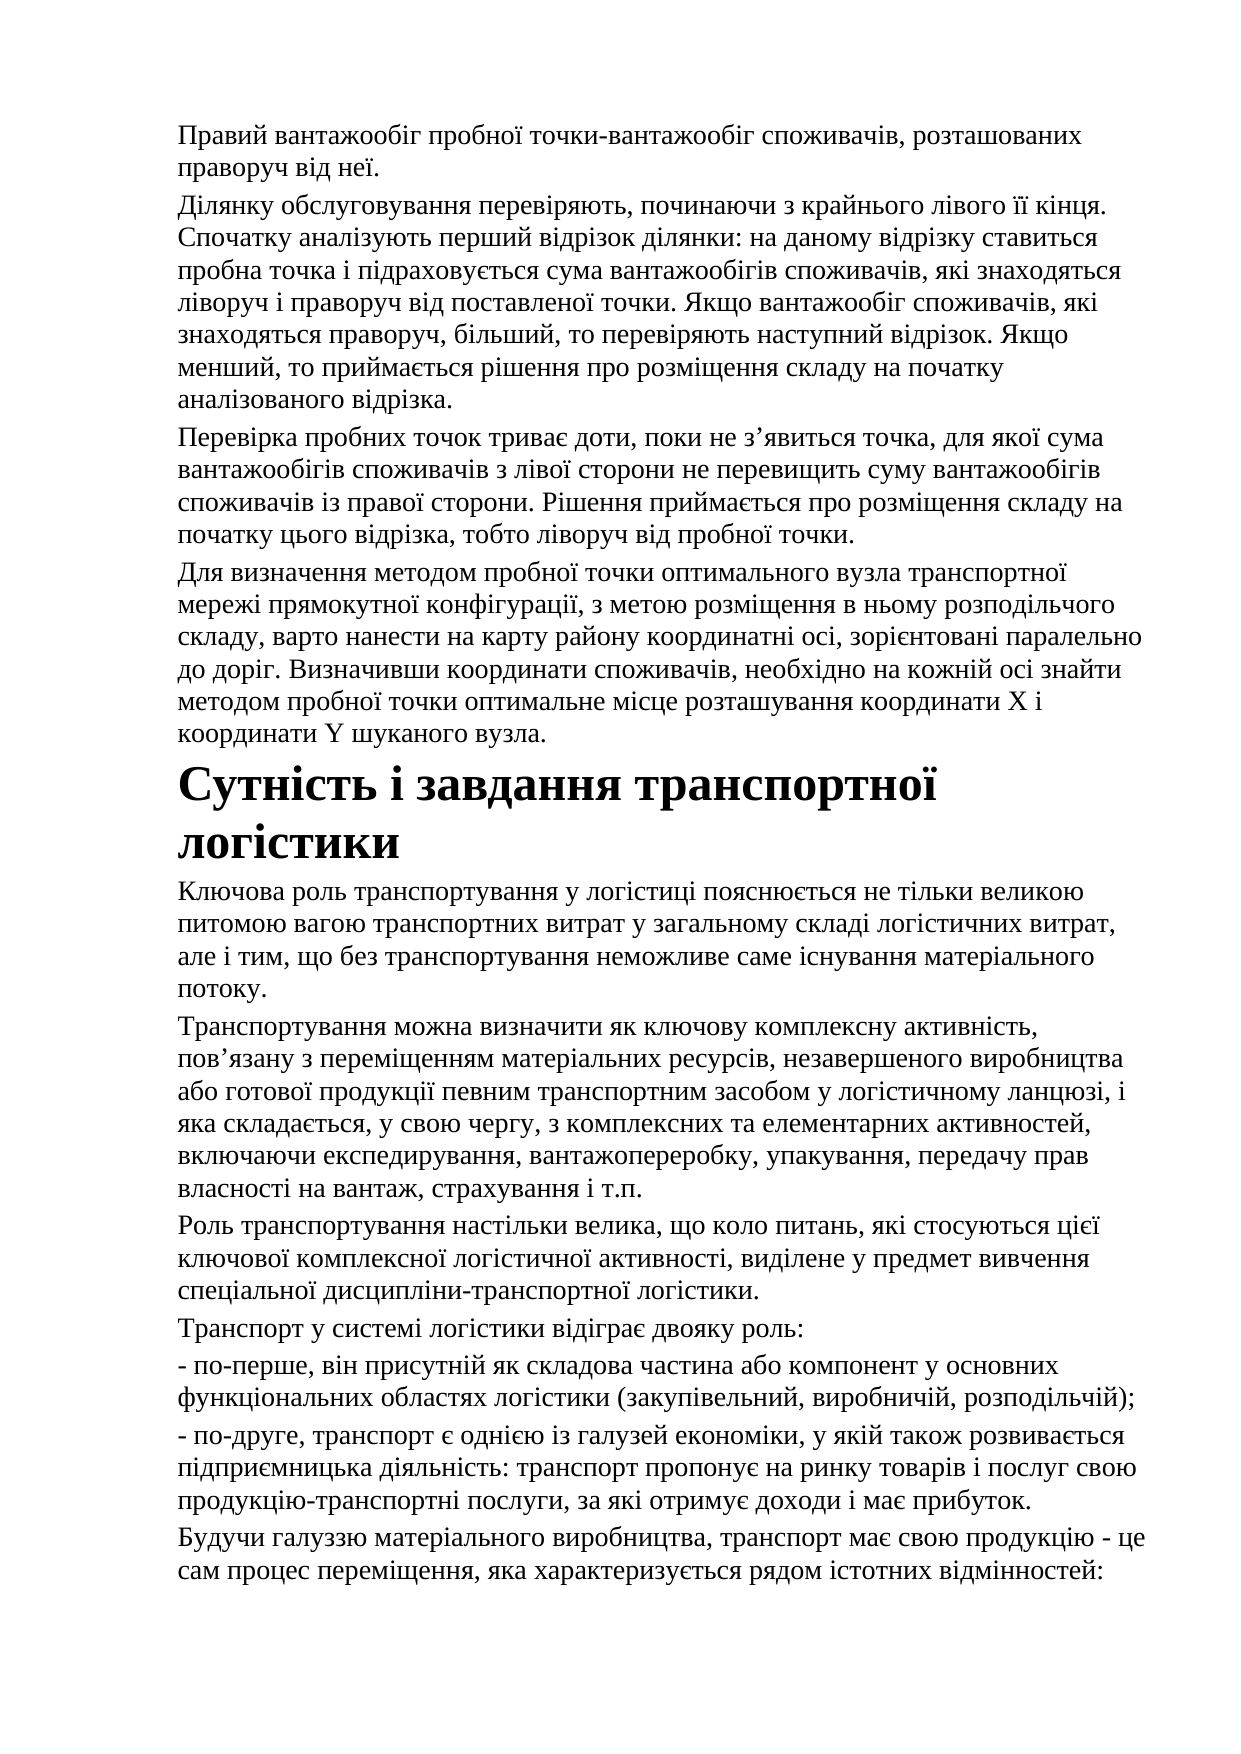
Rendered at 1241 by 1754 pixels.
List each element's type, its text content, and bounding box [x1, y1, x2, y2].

text Роль транспортування настільки велика, що коло питань, які стосуються цієї ключової комплексної логістичної активності, виділене у предмет вивчення спеціальної дисципліни-транспортної логістики. [177, 1208, 1152, 1306]
text Перевірка пробних точок триває доти, поки не з’явиться точка, для якої сума вантажообігів споживачів з лівої сторони не перевищить суму вантажообігів споживачів із правої сторони. Рішення приймається про розміщення складу на початку цього відрізка, тобто ліворуч від пробної точки. [177, 420, 1152, 549]
text Для визначення методом пробної точки оптимального вузла транспортної мережі прямокутної конфігурації, з метою розміщення в ньому розподільчого складу, варто нанести на карту району координатні осі, зорієнтовані паралельно до доріг. Визначивши координати споживачів, необхідно на кожній осі знайти методом пробної точки оптимальне місце розташування координати Х і координати Y шуканого вузла. [177, 554, 1152, 749]
text Ключова роль транспортування у логістиці пояснюється не тільки великою питомою вагою транспортних витрат у загальному складі логістичних витрат, але і тим, що без транспортування неможливе саме існування матеріального потоку. [177, 874, 1152, 1004]
text Будучи галуззю матеріального виробництва, транспорт має свою продукцію - це сам процес переміщення, яка характеризується рядом істотних відмінностей: [177, 1520, 1152, 1585]
text - по-перше, він присутній як складова частина або компонент у основних функціональних областях логістики (закупівельний, виробничій, розподільчій); [177, 1348, 1152, 1413]
text Транспорт у системі логістики відіграє двояку роль: [177, 1311, 1152, 1343]
text Транспортування можна визначити як ключову комплексну активність, пов’язану з переміщенням матеріальних ресурсів, незавершеного виробництва або готової продукції певним транспортним засобом у логістичному ланцюзі, і яка складається, у свою чергу, з комплексних та елементарних активностей, включаючи експедирування, вантажопереробку, упакування, передачу прав власності на вантаж, страхування і т.п. [177, 1009, 1152, 1203]
text - по-друге, транспорт є однією із галузей економіки, у якій також розвивається підприємницька діяльність: транспорт пропонує на ринку товарів і послуг свою продукцію-транспортні послуги, за які отримує доходи і має прибуток. [177, 1418, 1152, 1515]
subtitle Сутність і завдання транспортної логістики [177, 754, 1152, 869]
text Правий вантажообіг пробної точки-вантажообіг споживачів, розташованих праворуч від неї. [177, 118, 1152, 183]
text Ділянку обслуговування перевіряють, починаючи з крайнього лівого її кінця. Спочатку аналізують перший відрізок ділянки: на даному відрізку ставиться пробна точка і підраховується сума вантажообігів споживачів, які знаходяться ліворуч і праворуч від поставленої точки. Якщо вантажообіг споживачів, які знаходяться праворуч, більший, то перевіряють наступний відрізок. Якщо менший, то приймається рішення про розміщення складу на початку аналізованого відрізка. [177, 188, 1152, 415]
